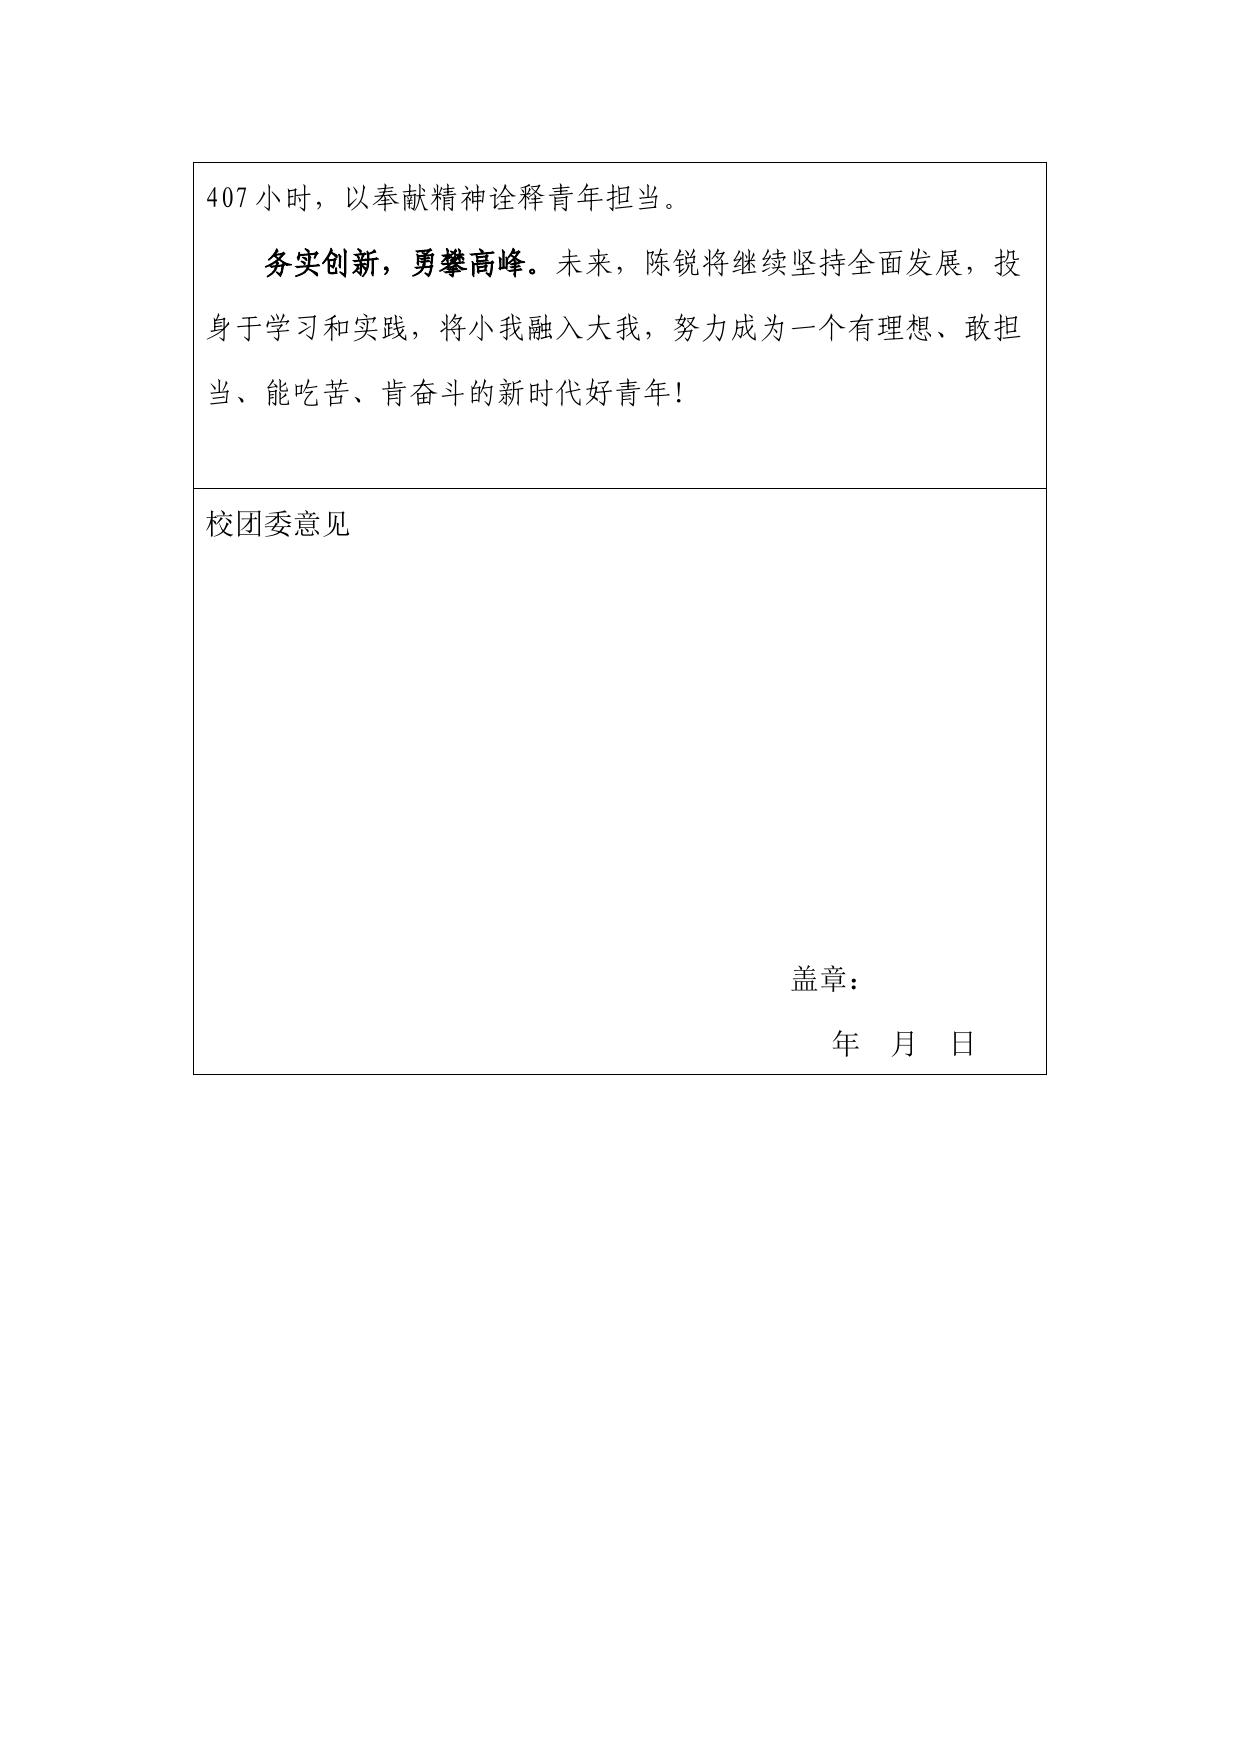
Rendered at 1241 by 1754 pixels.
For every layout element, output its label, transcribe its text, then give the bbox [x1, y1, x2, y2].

table_cell 校团委意见 盖章： 年 月 日 [194, 489, 1046, 1074]
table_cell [194, 163, 1046, 488]
